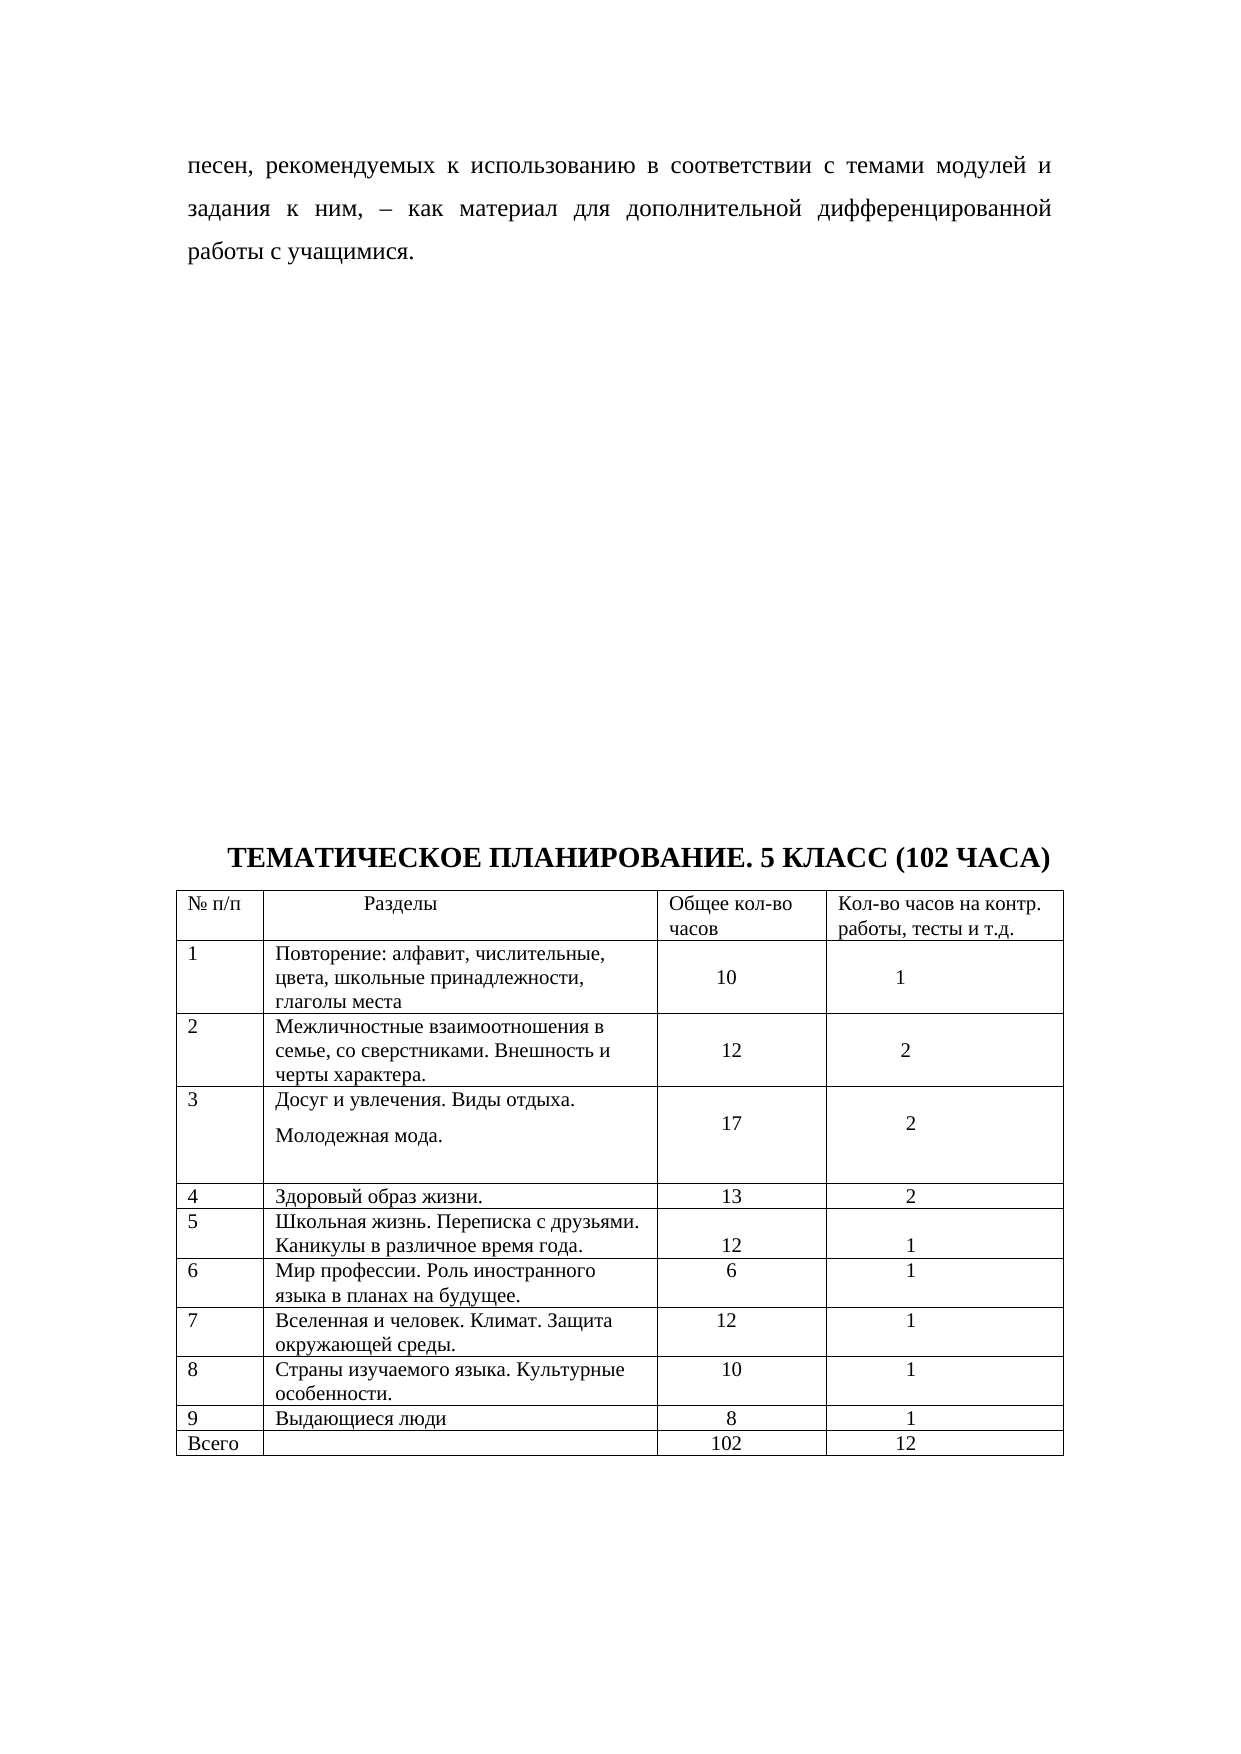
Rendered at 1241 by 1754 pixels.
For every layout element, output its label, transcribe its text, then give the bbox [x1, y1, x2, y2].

table_cell 6 [658, 1259, 826, 1307]
table_cell 1 [177, 941, 263, 1013]
table_header Общее кол-во часов [658, 891, 826, 939]
table_header № п/п [177, 891, 263, 939]
table_cell Страны изучаемого языка. Культурные особенности. [264, 1357, 657, 1405]
table_cell 12 [658, 1308, 826, 1356]
table_cell 102 [658, 1431, 826, 1455]
table_cell 13 [658, 1184, 826, 1208]
table_cell Всего [177, 1431, 263, 1455]
table_cell Досуг и увлечения. Виды отдыха. Молодежная мода. [264, 1087, 657, 1183]
table_cell 1 [827, 1209, 1063, 1257]
table_header Кол-во часов на контр. работы, тесты и т.д. [827, 891, 1063, 939]
table_cell 8 [177, 1357, 263, 1405]
table_cell 1 [827, 1259, 1063, 1307]
table_cell 1 [827, 1308, 1063, 1356]
table_cell Повторение: алфавит, числительные, цвета, школьные принадлежности, глаголы места [264, 941, 657, 1013]
table_header Разделы [264, 891, 657, 939]
table_cell Выдающиеся люди [264, 1406, 657, 1430]
table_cell Вселенная и человек. Климат. Защита окружающей среды. [264, 1308, 657, 1356]
table_cell Мир профессии. Роль иностранного языка в планах на будущее. [264, 1259, 657, 1307]
table_cell 12 [658, 1014, 826, 1086]
table_cell 9 [177, 1406, 263, 1430]
table_cell 1 [827, 1406, 1063, 1430]
table_cell Здоровый образ жизни. [264, 1184, 657, 1208]
table_cell 10 [658, 1357, 826, 1405]
table_cell 5 [177, 1209, 263, 1257]
table_cell 12 [827, 1431, 1063, 1455]
table_cell 6 [177, 1259, 263, 1307]
table_cell Межличностные взаимоотношения в семье, со сверстниками. Внешность и черты характера. [264, 1014, 657, 1086]
table_cell [264, 1431, 657, 1455]
table_cell 3 [177, 1087, 263, 1183]
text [187, 150, 1053, 265]
table_cell 2 [827, 1014, 1063, 1086]
table_cell 10 [658, 941, 826, 1013]
table_cell 2 [177, 1014, 263, 1086]
table_cell 2 [827, 1087, 1063, 1183]
table_cell 2 [827, 1184, 1063, 1208]
table_cell 17 [658, 1087, 826, 1183]
table_cell 1 [827, 941, 1063, 1013]
table_cell 7 [177, 1308, 263, 1356]
text Тематическое планирование. 5 класс (102 часа) [187, 840, 1053, 873]
table_cell 4 [177, 1184, 263, 1208]
table_cell 1 [827, 1357, 1063, 1405]
table_cell Школьная жизнь. Переписка с друзьями. Каникулы в различное время года. [264, 1209, 657, 1257]
table_cell 8 [658, 1406, 826, 1430]
table_cell 12 [658, 1209, 826, 1257]
